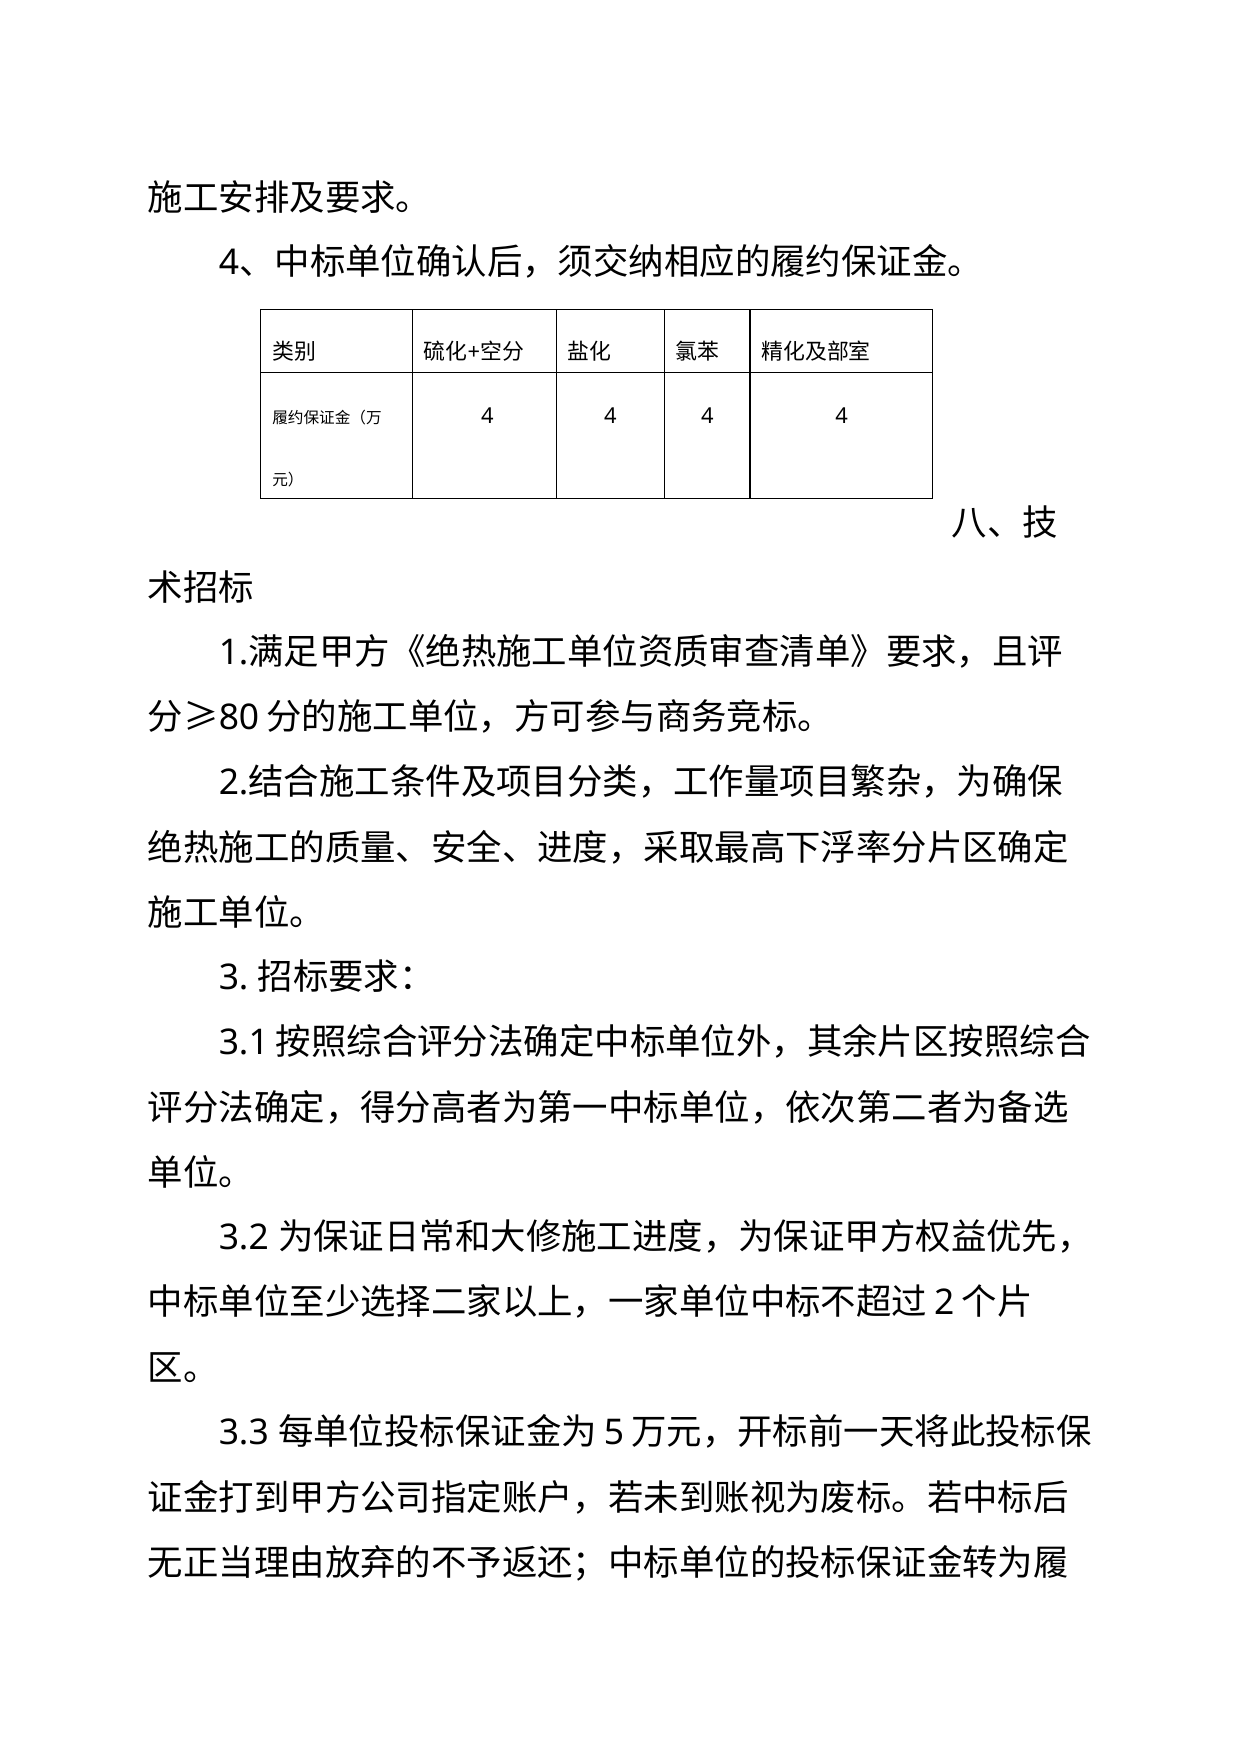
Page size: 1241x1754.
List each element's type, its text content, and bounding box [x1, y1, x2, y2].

table_cell 履约保证金（万元） [261, 373, 412, 498]
list 2.结合施工条件及项目分类，工作量项目繁杂，为确保绝热施工的质量、安全、进度，采取最高下浮率分片区确定施工单位。 [148, 747, 1092, 942]
list 4、中标单位确认后，须交纳相应的履约保证金。 [148, 227, 1092, 292]
table_cell 4 [751, 373, 932, 498]
table_header 类别 [261, 310, 412, 372]
table_header 盐化 [557, 310, 664, 372]
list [148, 1397, 1092, 1592]
list 1.满足甲方《绝热施工单位资质审查清单》要求，且评分≥80分的施工单位，方可参与商务竞标。 [148, 617, 1092, 747]
list 八、技术招标 [148, 487, 1092, 617]
list 3.1按照综合评分法确定中标单位外，其余片区按照综合评分法确定，得分高者为第一中标单位，依次第二者为备选单位。 [148, 1007, 1092, 1202]
table_header 硫化+空分 [413, 310, 556, 372]
table_cell 4 [665, 373, 749, 498]
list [148, 162, 1092, 227]
table_cell 4 [413, 373, 556, 498]
table_header 氯苯 [665, 310, 749, 372]
list 3.2 为保证日常和大修施工进度，为保证甲方权益优先，中标单位至少选择二家以上，一家单位中标不超过2个片区。 [148, 1202, 1092, 1397]
table_cell 4 [557, 373, 664, 498]
table_header 精化及部室 [751, 310, 932, 372]
list 3. 招标要求： [148, 942, 1092, 1007]
